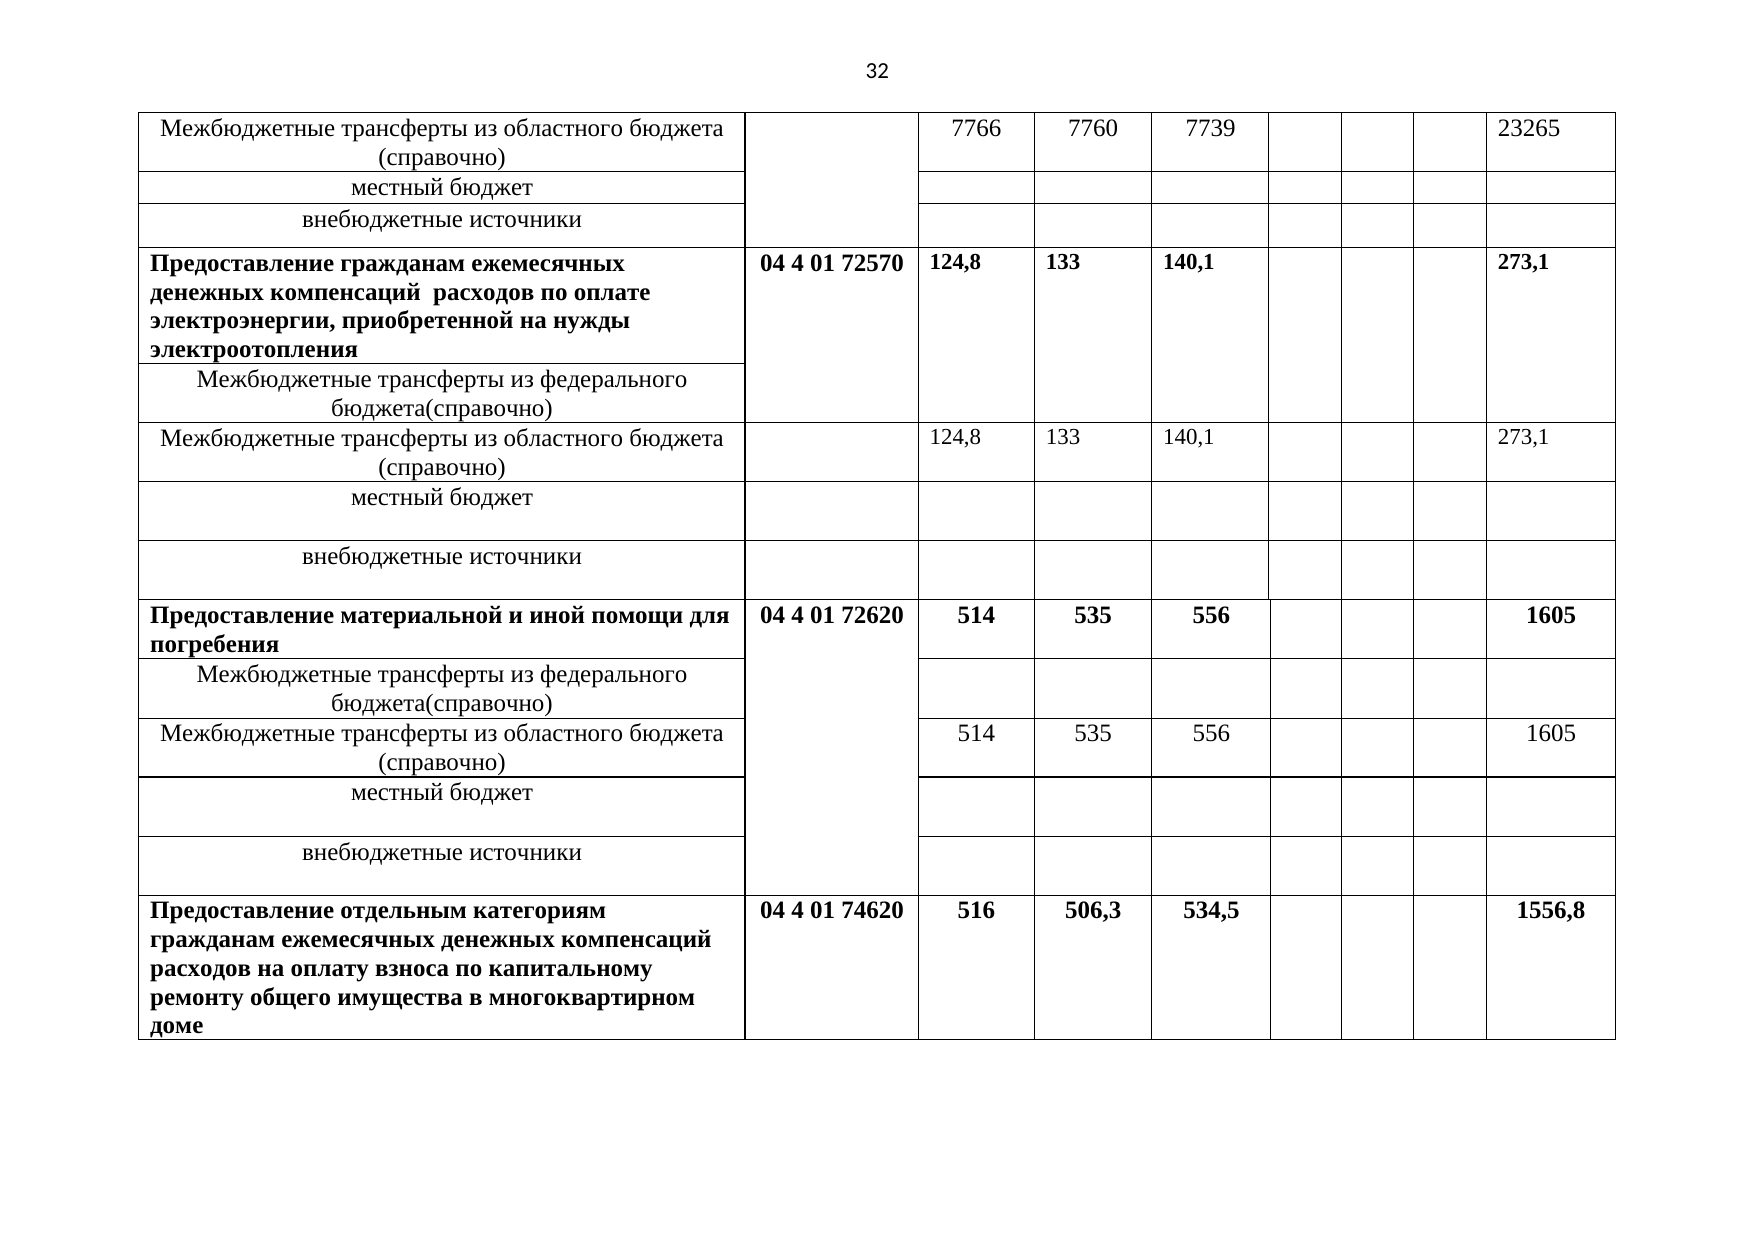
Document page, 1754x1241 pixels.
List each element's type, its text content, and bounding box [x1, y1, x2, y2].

table_cell [1342, 423, 1413, 481]
table_cell [919, 659, 1034, 717]
table_cell [1269, 113, 1341, 171]
table_cell [1342, 837, 1413, 894]
table_cell [1414, 778, 1486, 836]
table_cell [1152, 778, 1270, 836]
table_cell Межбюджетные трансферты из федерального бюджета(справочно) [139, 364, 744, 422]
table_cell 1605 [1487, 600, 1615, 658]
table_cell [1342, 482, 1413, 540]
table_cell 273,1 [1487, 248, 1615, 422]
table_cell [1271, 719, 1341, 776]
table_cell местный бюджет [139, 482, 744, 540]
table_cell [1271, 600, 1341, 658]
table_cell 1556,8 [1487, 896, 1615, 1039]
table_cell [1487, 659, 1615, 717]
table_cell 1605 [1487, 719, 1615, 776]
table_cell [1414, 600, 1486, 658]
table_cell 23265 [1487, 113, 1615, 171]
table_cell [1035, 172, 1151, 203]
table_cell 7739 [1152, 113, 1268, 171]
table_cell [1269, 204, 1341, 247]
table_cell [1152, 204, 1268, 247]
table_cell [1487, 778, 1615, 836]
table_cell 556 [1152, 600, 1270, 658]
table_cell [1414, 113, 1486, 171]
table_cell внебюджетные источники [139, 204, 744, 247]
table_cell 140,1 [1152, 423, 1268, 481]
table_cell [1035, 482, 1151, 540]
table_cell [1152, 659, 1270, 717]
table_cell [919, 778, 1034, 836]
table_cell [1342, 204, 1413, 247]
table_cell [919, 204, 1034, 247]
table_cell Межбюджетные трансферты из федерального бюджета(справочно) [139, 659, 744, 717]
table_cell [1035, 541, 1151, 599]
table_cell [1342, 113, 1413, 171]
table_cell 556 [1152, 719, 1270, 776]
table_cell Межбюджетные трансферты из областного бюджета (справочно) [139, 719, 744, 776]
table_cell [1414, 659, 1486, 717]
table_cell [1271, 659, 1341, 717]
table_cell [1269, 172, 1341, 203]
table_cell [1414, 837, 1486, 894]
table_cell 133 [1035, 248, 1151, 422]
table_cell местный бюджет [139, 778, 744, 836]
table_cell [1342, 541, 1413, 599]
table_cell 7766 [919, 113, 1034, 171]
table_cell 140,1 [1152, 248, 1268, 422]
table_cell 04 4 01 72620 [746, 600, 918, 894]
table_cell [1271, 778, 1341, 836]
table_cell [1414, 896, 1486, 1039]
table_cell 273,1 [1487, 423, 1615, 481]
table_cell Межбюджетные трансферты из областного бюджета (справочно) [139, 423, 744, 481]
table_cell [1342, 719, 1413, 776]
table_cell местный бюджет [139, 172, 744, 203]
table_cell [1487, 541, 1615, 599]
table_cell [1271, 837, 1341, 894]
table_cell [1269, 482, 1341, 540]
table_cell [1414, 248, 1486, 422]
table_cell [1487, 204, 1615, 247]
table_cell 04 4 01 72570 [746, 248, 918, 422]
table_cell [1035, 204, 1151, 247]
table_cell [1342, 896, 1413, 1039]
table_cell [1414, 423, 1486, 481]
table_cell 516 [919, 896, 1034, 1039]
table_cell Предоставление гражданам ежемесячных денежных компенсаций расходов по оплате электроэнергии, приобретенной на нужды электроотопления [139, 248, 744, 363]
table_cell [1152, 482, 1268, 540]
table_cell Межбюджетные трансферты из областного бюджета (справочно) [139, 113, 744, 171]
table_cell [746, 482, 918, 540]
table_cell [1487, 172, 1615, 203]
table_cell [746, 423, 918, 481]
table_cell [1487, 482, 1615, 540]
table_cell 535 [1035, 600, 1151, 658]
table_cell [1342, 659, 1413, 717]
table_cell [1414, 172, 1486, 203]
table_cell [919, 482, 1034, 540]
table_cell 535 [1035, 719, 1151, 776]
table_cell [746, 541, 918, 599]
table_cell [1414, 204, 1486, 247]
table_cell [1414, 482, 1486, 540]
table_cell [1342, 172, 1413, 203]
table_cell [1342, 600, 1413, 658]
table_cell 124,8 [919, 423, 1034, 481]
table_cell Предоставление материальной и иной помощи для погребения [139, 600, 744, 658]
table_cell 133 [1035, 423, 1151, 481]
table_cell внебюджетные источники [139, 541, 744, 599]
table_cell [1414, 719, 1486, 776]
table_cell Предоставление отдельным категориям гражданам ежемесячных денежных компенсаций расходов на оплату взноса по капитальному ремонту общего имущества в многоквартирном доме [139, 896, 744, 1039]
table_cell [1152, 172, 1268, 203]
table_cell [1342, 248, 1413, 422]
table_cell 124,8 [919, 248, 1034, 422]
table_cell 7760 [1035, 113, 1151, 171]
table_cell [919, 837, 1034, 894]
table_cell [1269, 541, 1341, 599]
table_cell [1487, 837, 1615, 894]
table_cell 04 4 01 74620 [746, 896, 918, 1039]
table_cell [1269, 423, 1341, 481]
table_cell внебюджетные источники [139, 837, 744, 894]
table_cell [919, 172, 1034, 203]
table_cell [1035, 778, 1151, 836]
table_cell [1152, 837, 1270, 894]
table_cell 534,5 [1152, 896, 1270, 1039]
table_cell [1269, 248, 1341, 422]
table_cell 514 [919, 719, 1034, 776]
table_cell [919, 541, 1034, 599]
table_cell 514 [919, 600, 1034, 658]
table_cell [1414, 541, 1486, 599]
table_cell [1035, 659, 1151, 717]
table_cell [1035, 837, 1151, 894]
table_cell [1152, 541, 1268, 599]
table_cell 506,3 [1035, 896, 1151, 1039]
table_cell [1342, 778, 1413, 836]
table_cell [1271, 896, 1341, 1039]
